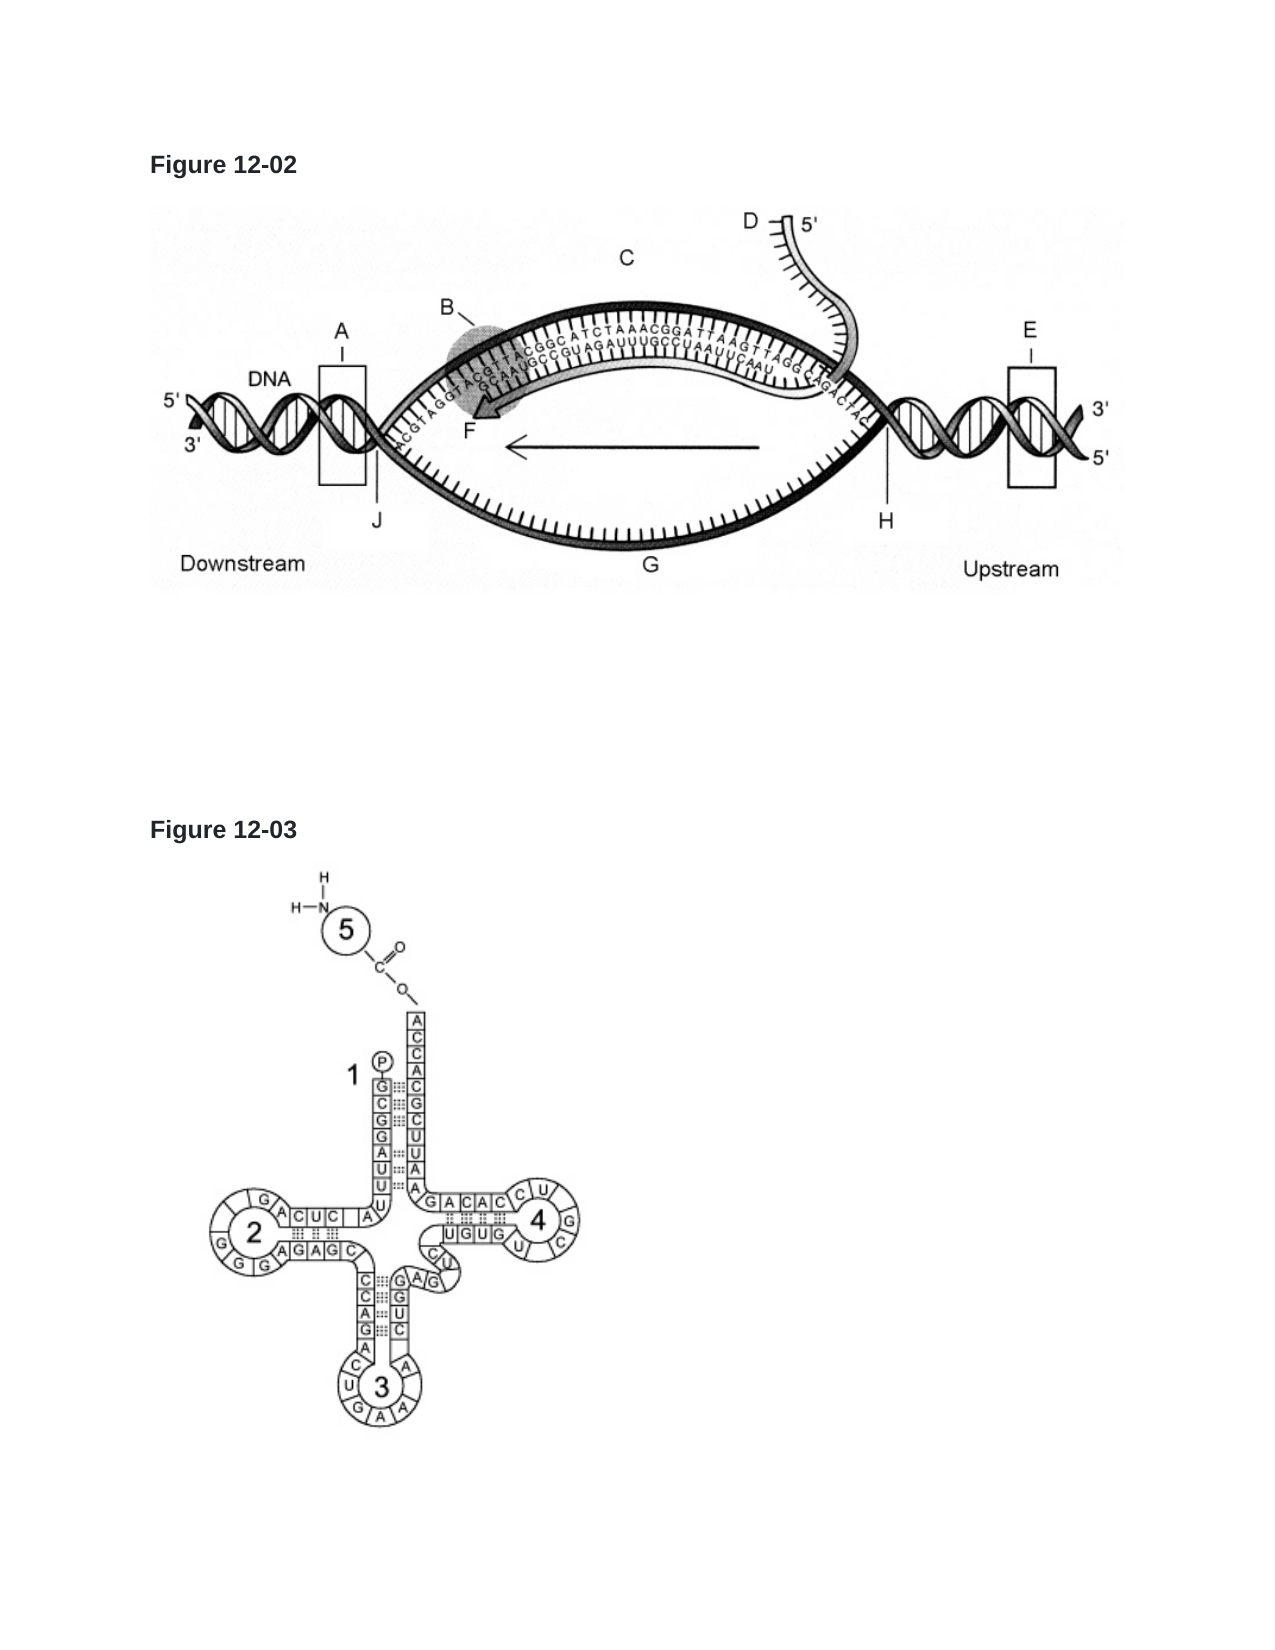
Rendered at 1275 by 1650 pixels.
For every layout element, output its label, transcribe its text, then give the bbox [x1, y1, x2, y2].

text Figure 12-03 [150, 815, 1125, 843]
text Figure 12-02 [150, 150, 1125, 179]
picture [150, 197, 1125, 605]
picture [150, 862, 625, 1449]
